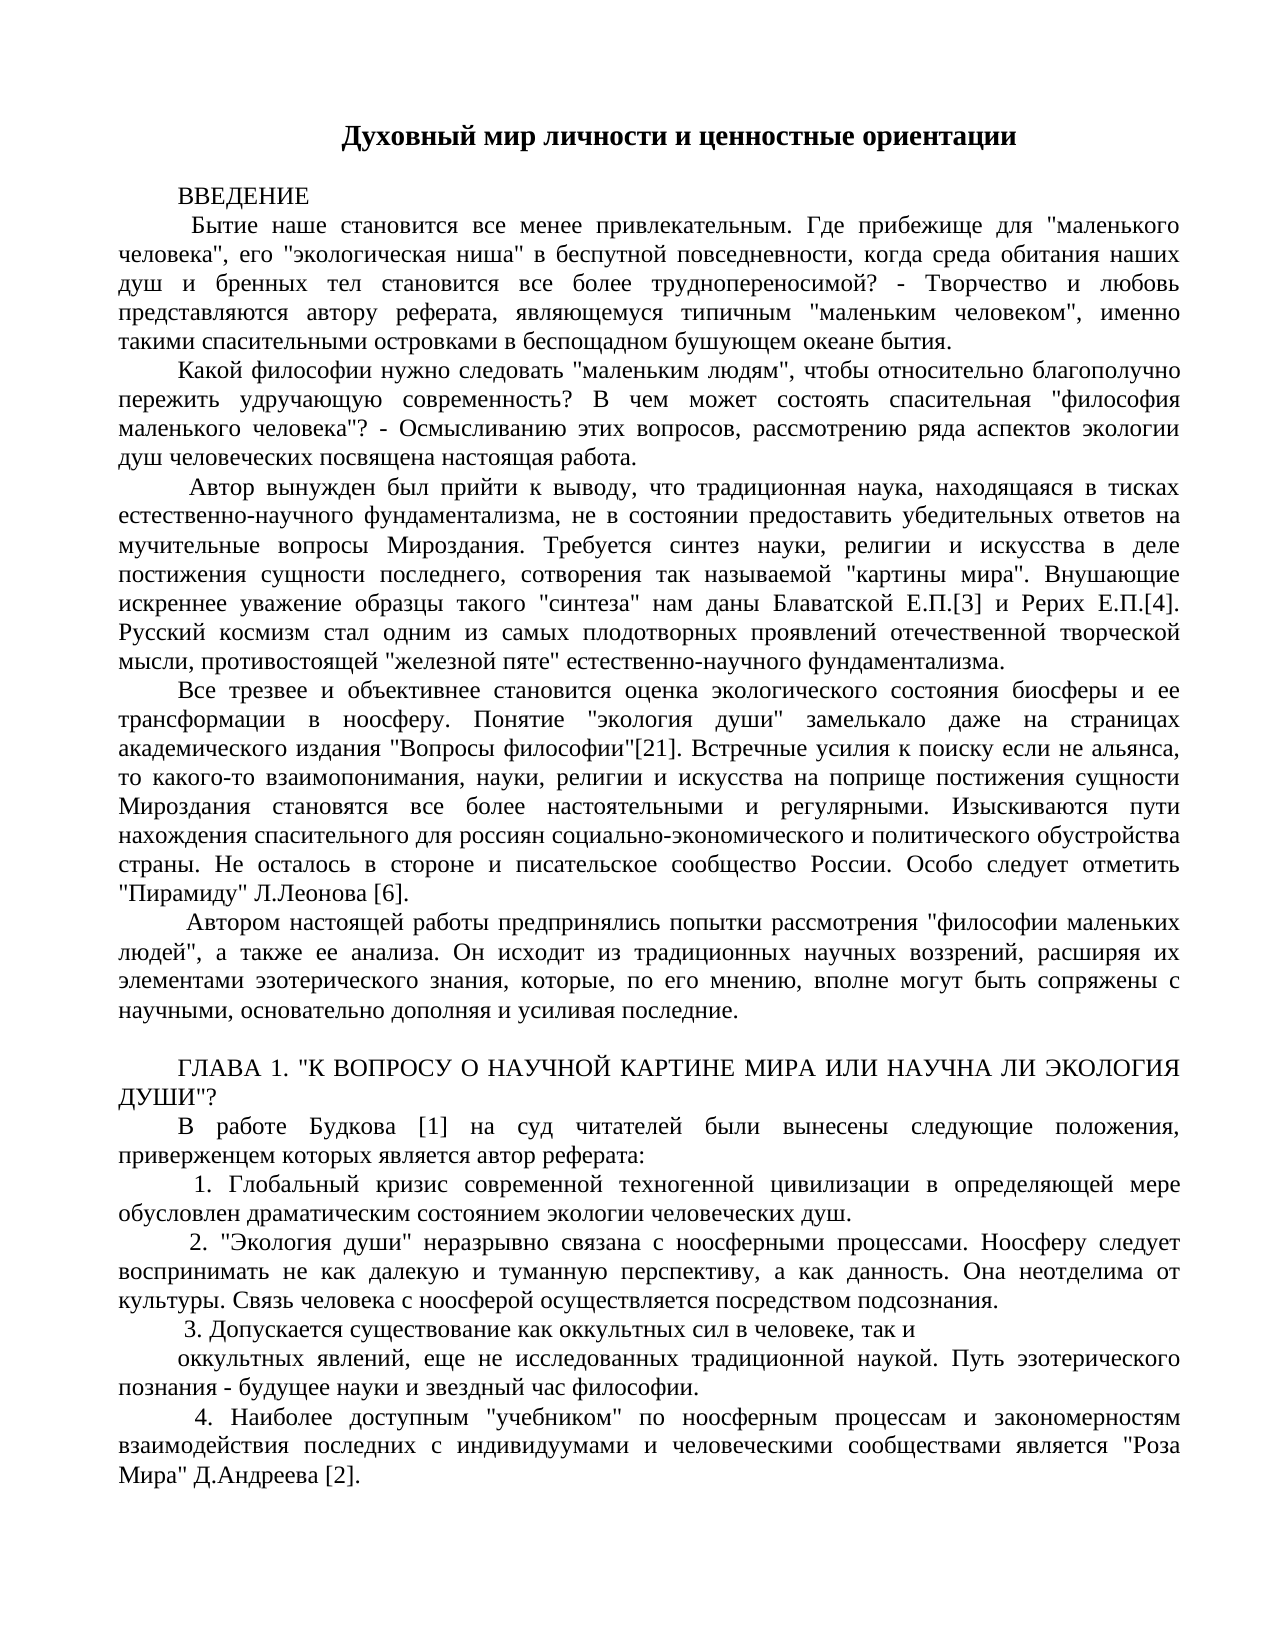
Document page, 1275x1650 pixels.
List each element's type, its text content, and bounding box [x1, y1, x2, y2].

text 2. "Экология души" неразрывно связана с ноосферными процессами. Ноосферу следует воспринимать не как далекую и туманную перспективу, а как данность. Она неотделима от культуры. Связь человека с ноосферой осуществляется посредством подсознания. [118, 1227, 1181, 1314]
text Все трезвее и объективнее становится оценка экологического состояния биосферы и ее трансформации в ноосферу. Понятие "экология души" замелькало даже на страницах академического издания "Вопросы философии"[21]. Встречные усилия к поиску если не альянса, то какого-то взаимопонимания, науки, религии и искусства на поприще постижения сущности Мироздания становятся все более настоятельными и регулярными. Изыскиваются пути нахождения спасительного для россиян социально-экономического и политического обустройства страны. Не осталось в стороне и писательское сообщество России. Особо следует отметить "Пирамиду" Л.Леонова [6]. [118, 675, 1181, 907]
text оккультных явлений, еще не исследованных традиционной наукой. Путь эзотерического познания - будущее науки и звездный час философии. [118, 1343, 1181, 1401]
text 3. Допускается существование как оккультных сил в человеке, так и [118, 1314, 1181, 1343]
text Какой философии нужно следовать "маленьким людям", чтобы относительно благополучно пережить удручающую современность? В чем может состоять спасительная "философия маленького человека"? - Осмысливанию этих вопросов, рассмотрению ряда аспектов экологии душ человеческих посвящена настоящая работа. [118, 355, 1181, 471]
text 1. Глобальный кризис современной техногенной цивилизации в определяющей мере обусловлен драматическим состоянием экологии человеческих душ. [118, 1169, 1181, 1227]
text ВВЕДЕНИЕ [118, 181, 1181, 210]
text В работе Будкова [1] на суд читателей были вынесены следующие положения, приверженцем которых является автор реферата: [118, 1111, 1181, 1169]
text 4. Наиболее доступным "учебником" по ноосферным процессам и закономерностям взаимодействия последних с индивидуумами и человеческими сообществами является "Роза Мира" Д.Андреева [2]. [118, 1401, 1181, 1488]
text Автором настоящей работы предпринялись попытки рассмотрения "философии маленьких людей", а также ее анализа. Он исходит из традиционных научных воззрений, расширяя их элементами эзотерического знания, которые, по его мнению, вполне могут быть сопряжены с научными, основательно дополняя и усиливая последние. [118, 907, 1181, 1023]
title Духовный мир личности и ценностные ориентации [118, 118, 1181, 152]
text ГЛАВА 1. "К ВОПРОСУ О НАУЧНОЙ КАРТИНЕ МИРА ИЛИ НАУЧНА ЛИ ЭКОЛОГИЯ ДУШИ"? [118, 1053, 1181, 1111]
text Бытие наше становится все менее привлекательным. Где прибежище для "маленького человека", его "экологическая ниша" в беспутной повседневности, когда среда обитания наших душ и бренных тел становится все более труднопереносимой? - Творчество и любовь представляются автору реферата, являющемуся типичным "маленьким человеком", именно такими спасительными островками в беспощадном бушующем океане бытия. [118, 210, 1181, 355]
text Автор вынужден был прийти к выводу, что традиционная наука, находящаяся в тисках естественно-научного фундаментализма, не в состоянии предоставить убедительных ответов на мучительные вопросы Мироздания. Требуется синтез науки, религии и искусства в деле постижения сущности последнего, сотворения так называемой "картины мира". Внушающие искреннее уважение образцы такого "синтеза" нам даны Блаватской Е.П.[3] и Рерих Е.П.[4]. Русский космизм стал одним из самых плодотворных проявлений отечественной творческой мысли, противостоящей "железной пяте" естественно-научного фундаментализма. [118, 471, 1181, 675]
